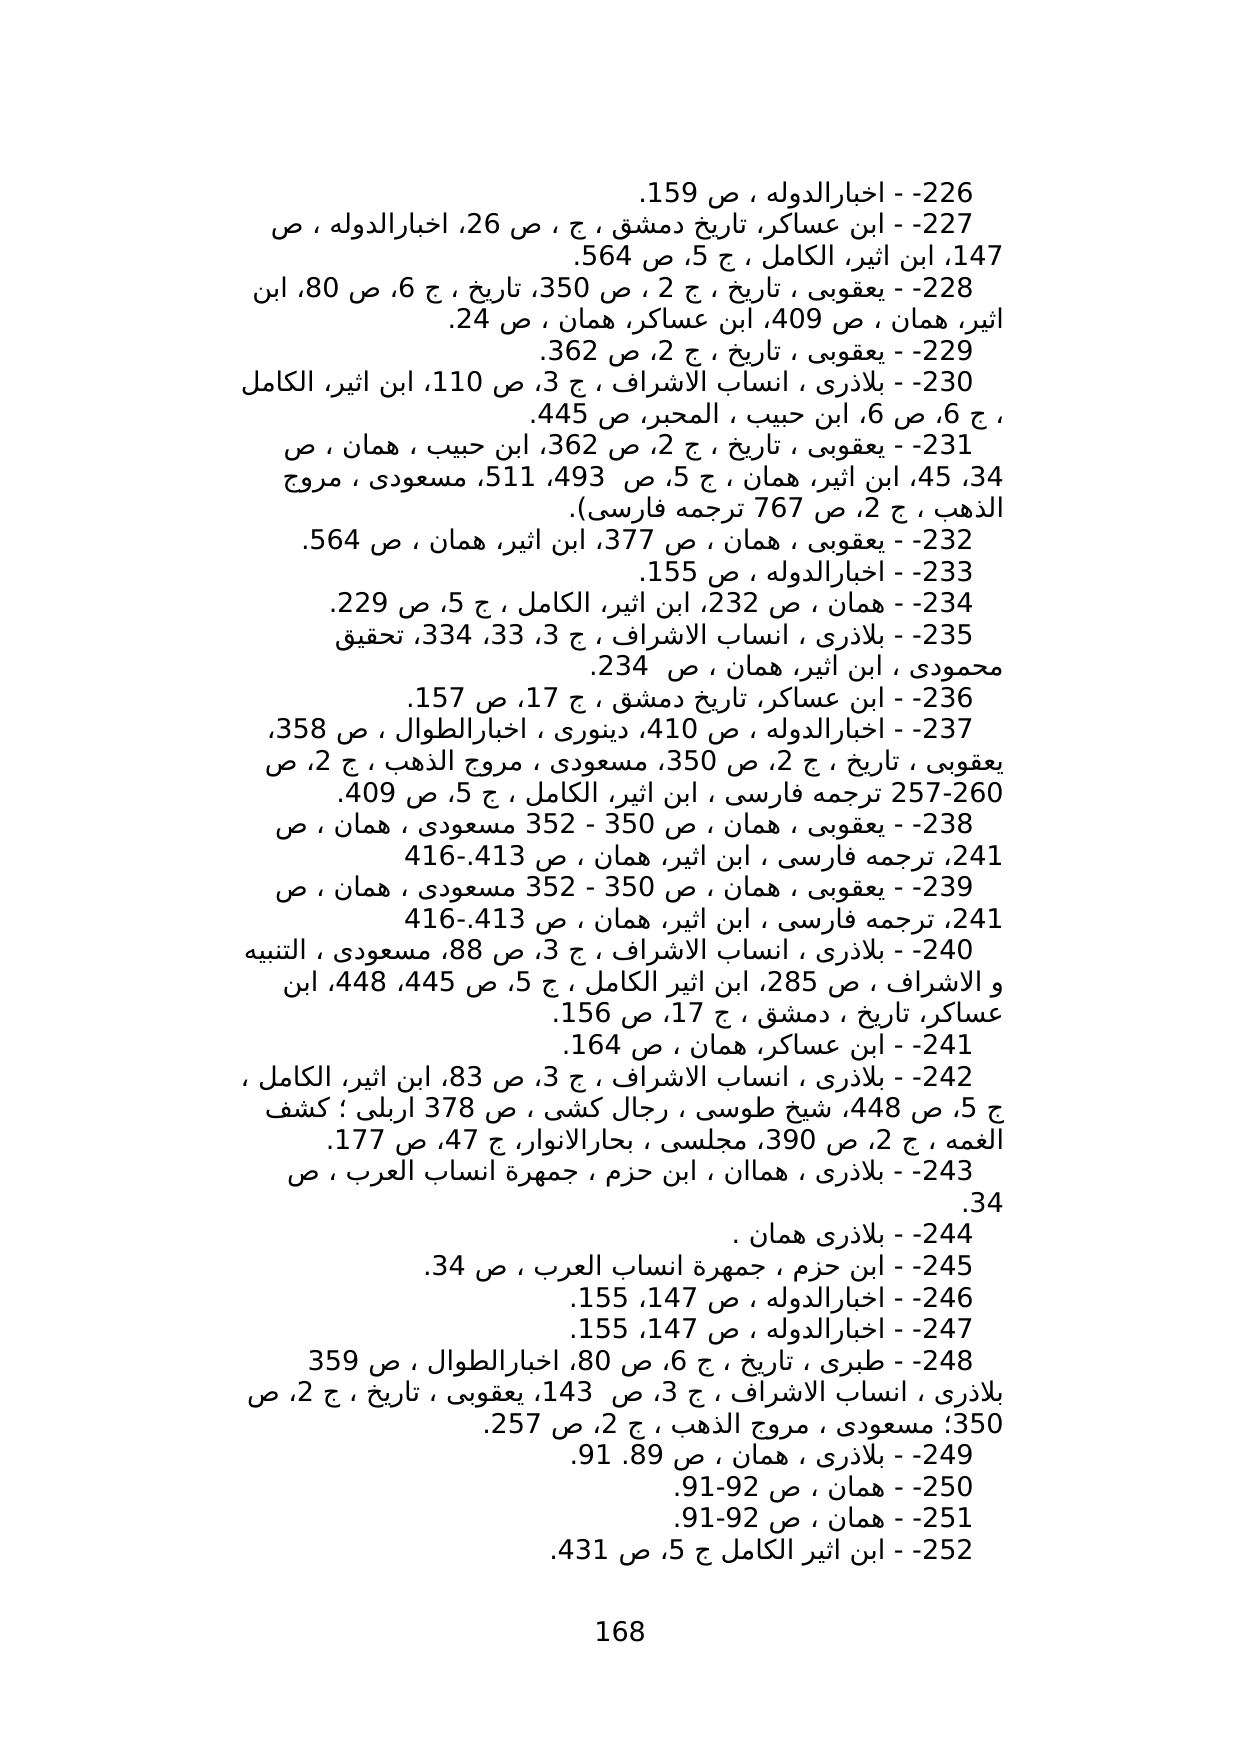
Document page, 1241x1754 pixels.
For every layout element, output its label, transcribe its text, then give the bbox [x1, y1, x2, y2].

text 243- - بلاذرى ، هماان ، ابن حزم ، جمهرة انساب العرب ، ص 34. [236, 1156, 1004, 1219]
text 247- - اخبارالدوله ، ص 147، 155. [236, 1313, 1004, 1345]
text 232- - يعقوبى ، همان ، ص 377، ابن اثير، همان ، ص 564. [236, 524, 1004, 556]
text 226- - اخبارالدوله ، ص 159. [236, 177, 1004, 209]
text 248- - طبرى ، تاريخ ، ج 6، ص 80، اخبارالطوال ، ص 359 بلاذرى ، انساب الاشراف ، ج 3، ص ‍ 143، يعقوبى ، تاريخ ، ج 2، ص 350؛ مسعودى ، مروج الذهب ، ج 2، ص 257. [236, 1345, 1004, 1440]
text 241- - ابن عساكر، همان ، ص 164. [236, 1029, 1004, 1061]
text 234- - همان ، ص 232، ابن اثير، الكامل ، ج 5، ص 229. [236, 587, 1004, 619]
text 245- - ابن حزم ، جمهرة انساب العرب ، ص 34. [236, 1250, 1004, 1282]
text 249- - بلاذرى ، همان ، ص 89. 91. [236, 1440, 1004, 1471]
text 233- - اخبارالدوله ، ص 155. [236, 556, 1004, 587]
text 240- - بلاذرى ، انساب الاشراف ، ج 3، ص 88، مسعودى ، التنبيه و الاشراف ، ص 285، ابن اثير الكامل ، ج 5، ص 445، 448، ابن عساكر، تاريخ ، دمشق ، ج 17، ص 156. [236, 935, 1004, 1029]
text 246- - اخبارالدوله ، ص 147، 155. [236, 1282, 1004, 1313]
text 227- - ابن عساكر، تاريخ دمشق ، ج ، ص 26، اخبارالدوله ، ص 147، ابن اثير، الكامل ، ج 5، ص 564. [236, 209, 1004, 272]
text 229- - يعقوبى ، تاريخ ، ج 2، ص 362. [236, 335, 1004, 367]
text 235- - بلاذرى ، انساب الاشراف ، ج 3، 33، 334، تحقيق محمودى ، ابن اثير، همان ، ص ‍ 234. [236, 619, 1004, 682]
text 239- - يعقوبى ، همان ، ص 350 - 352 مسعودى ، همان ، ص 241، ترجمه فارسى ، ابن اثير، همان ، ص 413.-416 [236, 872, 1004, 935]
text 228- - يعقوبى ، تاريخ ، ج 2 ، ص 350، تاريخ ، ج 6، ص 80، ابن اثير، همان ، ص 409، ابن عساكر، همان ، ص 24. [236, 272, 1004, 335]
text 250- - همان ، ص 92-91. [236, 1471, 1004, 1503]
text 251- - همان ، ص 92-91. [236, 1503, 1004, 1534]
text 242- - بلاذرى ، انساب الاشراف ، ج 3، ص 83، ابن اثير، الكامل ، ج 5، ص 448، شيخ طوسى ، رجال كشى ، ص 378 اربلى ؛ كشف الغمه ، ج 2، ص 390، مجلسى ، بحارالانوار، ج 47، ص 177. [236, 1061, 1004, 1156]
text 244- - بلاذرى همان . [236, 1219, 1004, 1250]
text 230- - بلاذرى ، انساب الاشراف ، ج 3، ص 110، ابن اثير، الكامل ، ج 6، ص 6، ابن حبيب ، المحبر، ص 445. [236, 367, 1004, 430]
text 236- - ابن عساكر، تاريخ دمشق ، ج 17، ص 157. [236, 682, 1004, 714]
text 238- - يعقوبى ، همان ، ص 350 - 352 مسعودى ، همان ، ص 241، ترجمه فارسى ، ابن اثير، همان ، ص 413.-416 [236, 808, 1004, 872]
text 237- - اخبارالدوله ، ص 410، دينورى ، اخبارالطوال ، ص 358، يعقوبى ، تاريخ ، ج 2، ص 350، مسعودى ، مروج الذهب ، ج 2، ص 260-257 ترجمه فارسى ، ابن اثير، الكامل ، ج 5، ص 409. [236, 714, 1004, 808]
text 252- - ابن اثير الكامل ج 5، ص 431. [236, 1534, 1004, 1566]
text 231- - يعقوبى ، تاريخ ، ج 2، ص 362، ابن حبيب ، همان ، ص 34، 45، ابن اثير، همان ، ج 5، ص ‍ 493، 511، مسعودى ، مروج الذهب ، ج 2، ص 767 ترجمه فارسى). [236, 430, 1004, 524]
